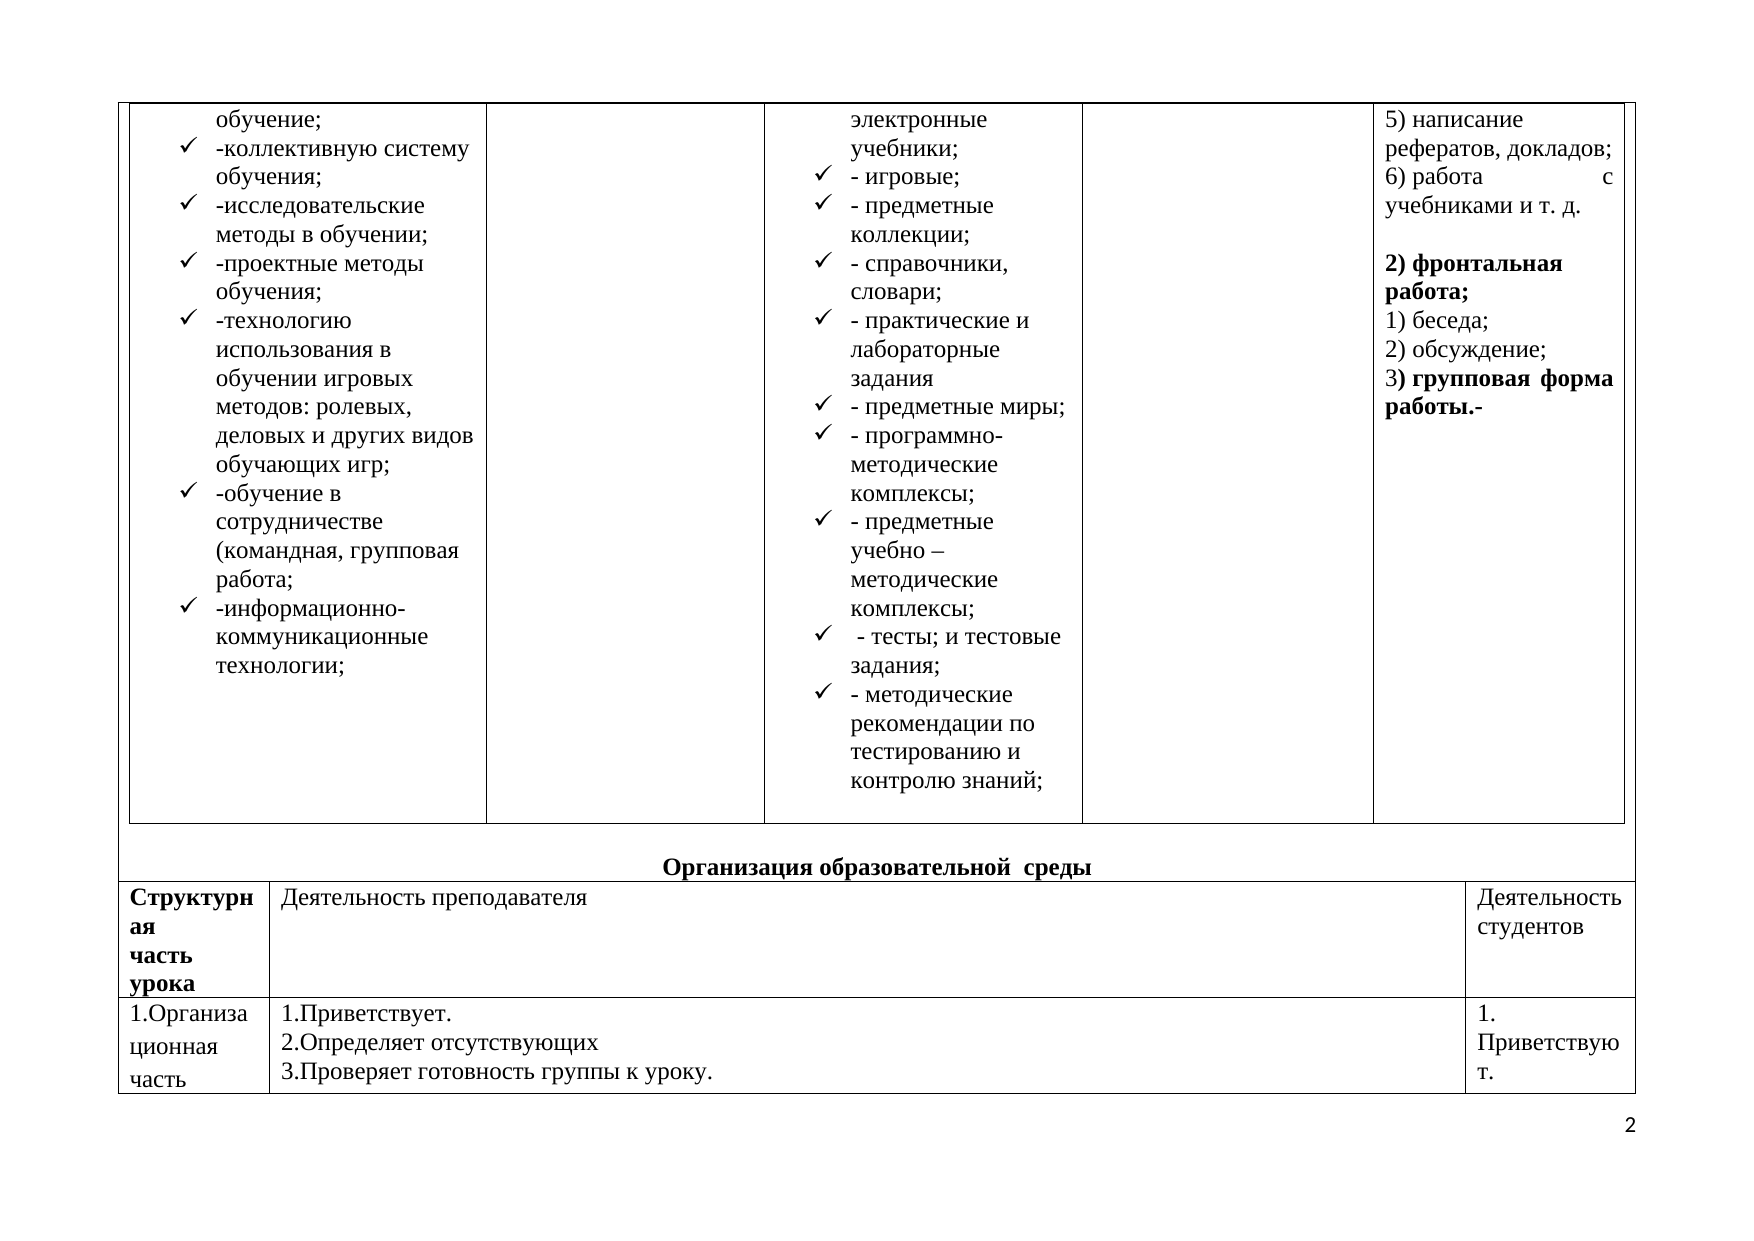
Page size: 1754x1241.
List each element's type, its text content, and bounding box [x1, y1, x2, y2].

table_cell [270, 998, 1465, 1093]
table_cell Деятельность преподавателя [270, 882, 1465, 997]
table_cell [119, 998, 269, 1093]
table_cell Организация образовательной среды [119, 103, 1635, 881]
table_cell Деятельность студентов [1466, 882, 1635, 997]
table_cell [1466, 998, 1635, 1093]
table_cell Структурная часть урока [119, 882, 269, 997]
